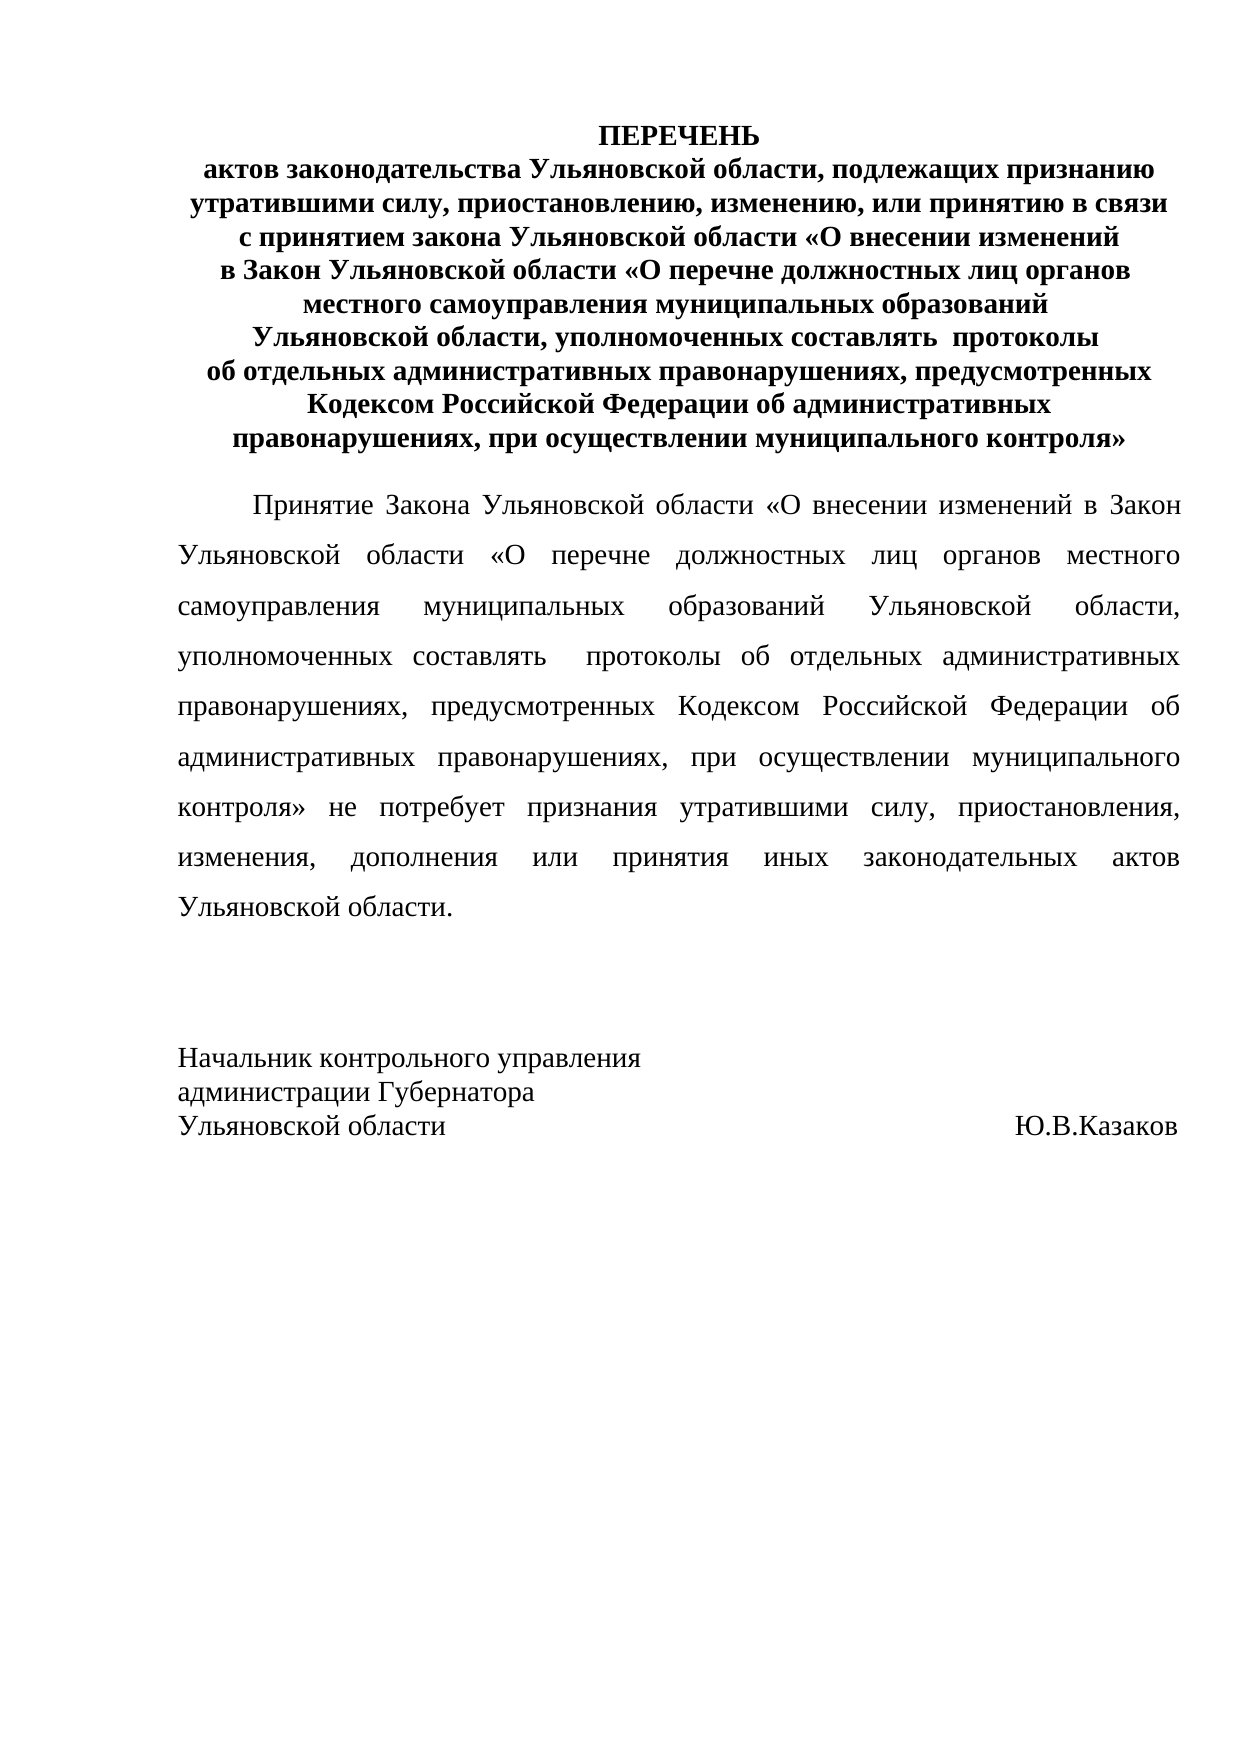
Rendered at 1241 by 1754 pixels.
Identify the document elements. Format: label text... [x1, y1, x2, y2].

text администрации Губернатора [177, 1074, 1181, 1108]
text Начальник контрольного управления [177, 1041, 1181, 1074]
text Принятие Закона Ульяновской области «О внесении изменений в Закон Ульяновской области «О перечне должностных лиц органов местного самоуправления муниципальных образований Ульяновской области, уполномоченных составлять протоколы об отдельных административных правонарушениях, предусмотренных Кодексом Российской Федерации об административных правонарушениях, при осуществлении муниципального контроля» не потребует признания утратившими силу, приостановления, изменения, дополнения или принятия иных законодательных актов Ульяновской области. [177, 487, 1181, 923]
title актов законодательства Ульяновской области, подлежащих признанию утратившими силу, приостановлению, изменению, или принятию в связи с принятием закона Ульяновской области «О внесении изменений в Закон Ульяновской области «О перечне должностных лиц органов местного самоуправления муниципальных образований Ульяновской области, уполномоченных составлять протоколы об отдельных административных правонарушениях, предусмотренных Кодексом Российской Федерации об административных правонарушениях, при осуществлении муниципального контроля» [177, 152, 1181, 453]
text Ульяновской области Ю.В.Казаков [177, 1108, 1181, 1141]
text ПЕРЕЧЕНЬ [177, 118, 1181, 152]
